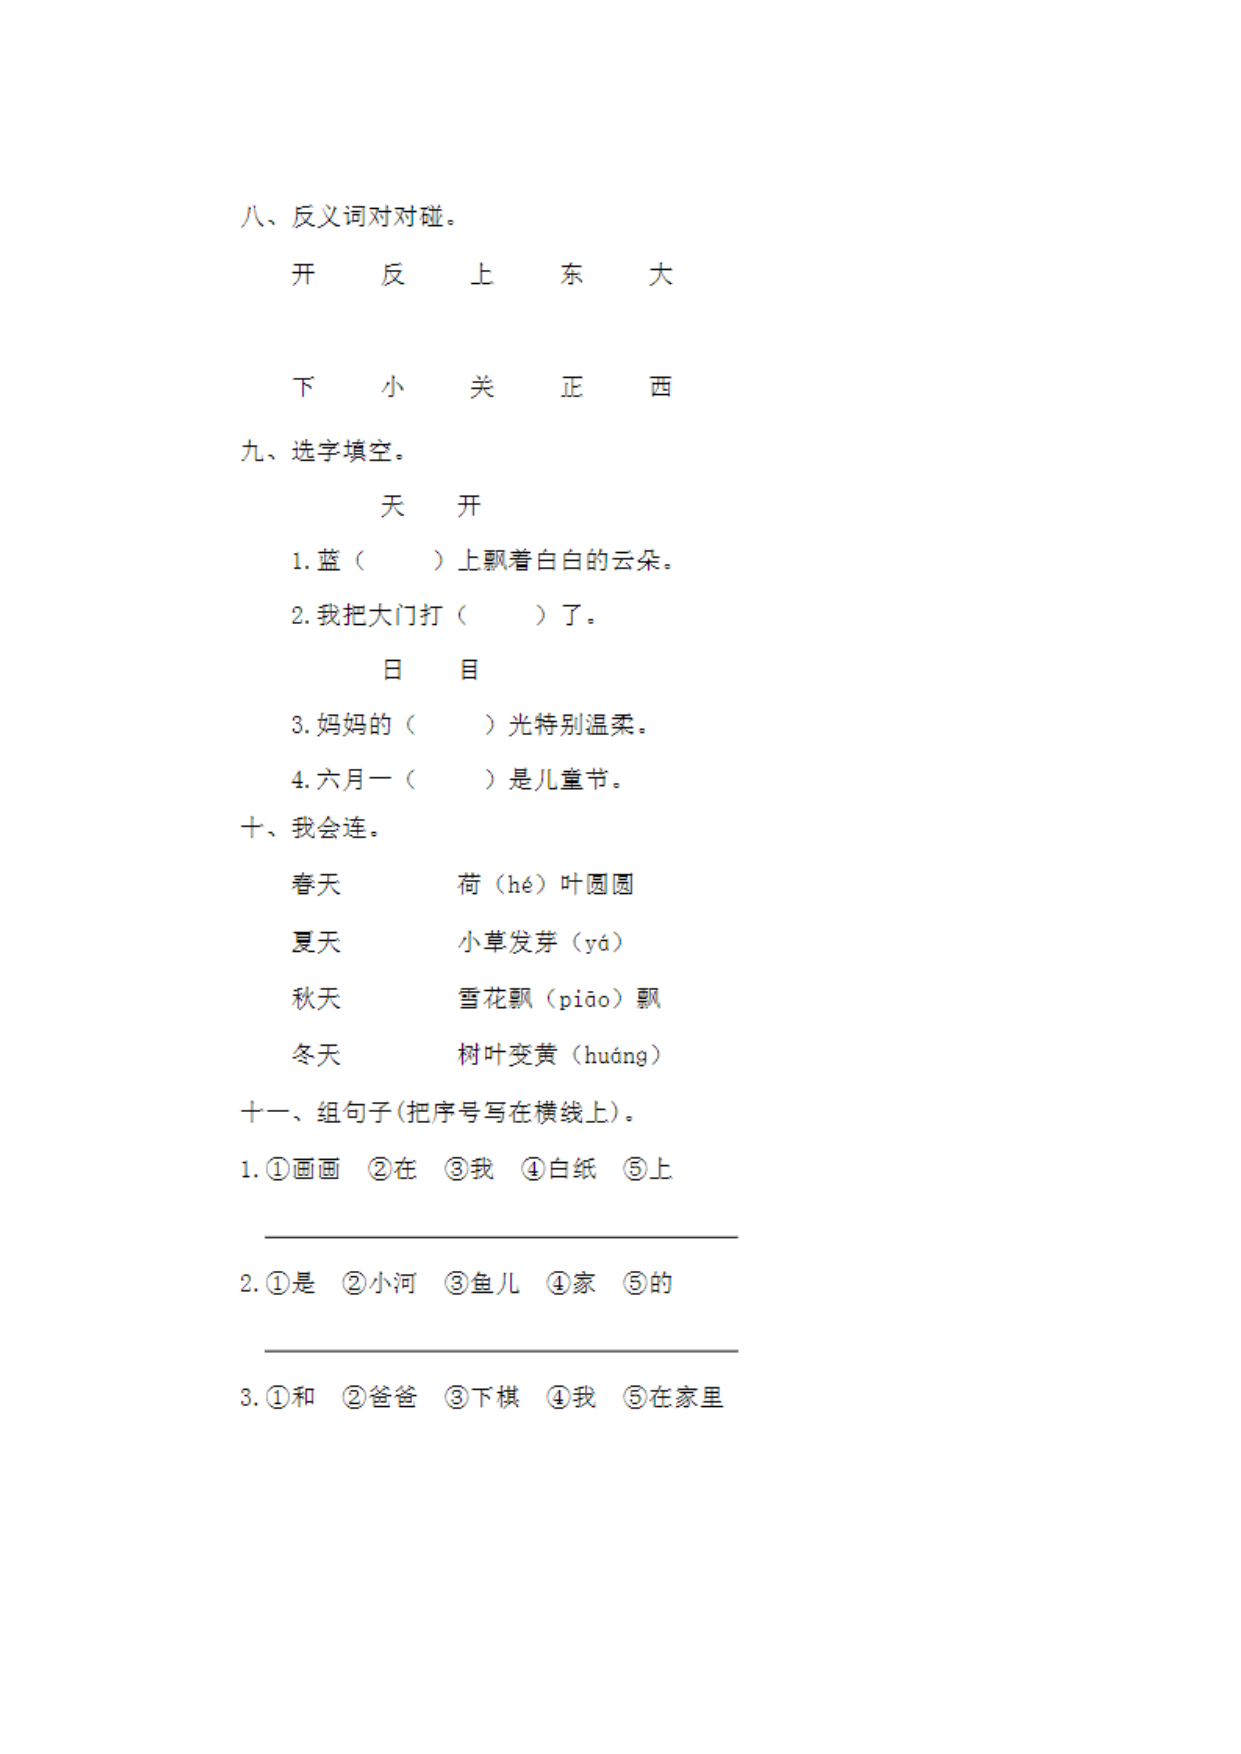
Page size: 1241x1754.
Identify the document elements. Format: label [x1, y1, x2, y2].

picture [204, 162, 1036, 1442]
